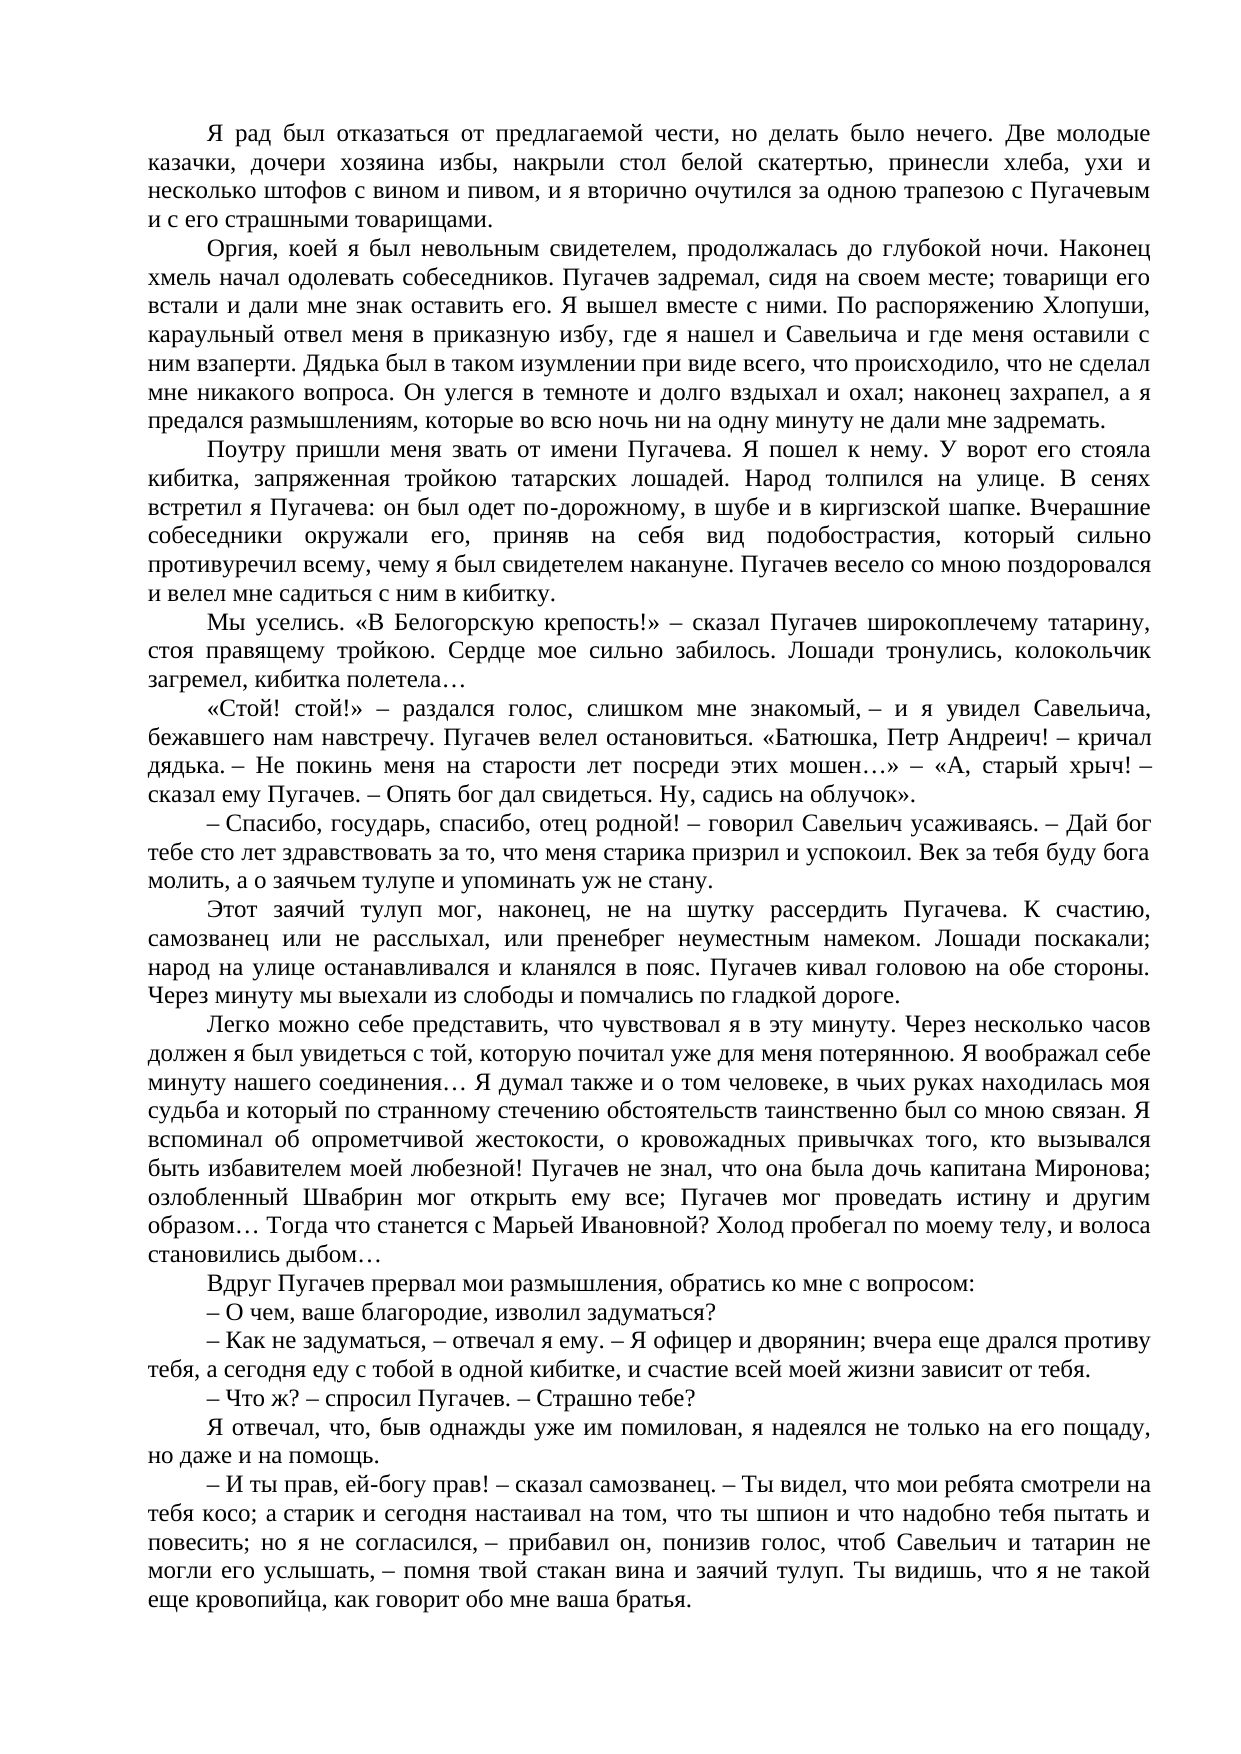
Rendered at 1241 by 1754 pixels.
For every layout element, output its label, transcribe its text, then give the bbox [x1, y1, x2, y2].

text Поутру пришли меня звать от имени Пугачева. Я пошел к нему. У ворот его стояла кибитка, запряженная тройкою татарских лошадей. Народ толпился на улице. В сенях встретил я Пугачева: он был одет по-дорожному, в шубе и в киргизской шапке. Вчерашние собеседники окружали его, приняв на себя вид подобострастия, который сильно противуречил всему, чему я был свидетелем накануне. Пугачев весело со мною поздоровался и велел мне садиться с ним в кибитку. [148, 434, 1152, 607]
text – Спасибо, государь, спасибо, отец родной! – говорил Савельич усаживаясь. – Дай бог тебе сто лет здравствовать за то, что меня старика призрил и успокоил. Век за тебя буду бога молить, а о заячьем тулупе и упоминать уж не стану. [148, 808, 1152, 894]
text Я отвечал, что, быв однажды уже им помилован, я надеялся не только на его пощаду, но даже и на помощь. [148, 1412, 1152, 1469]
text – И ты прав, ей-богу прав! – сказал самозванец. – Ты видел, что мои ребята смотрели на тебя косо; а старик и сегодня настаивал на том, что ты шпион и что надобно тебя пытать и повесить; но я не согласился, – прибавил он, понизив голос, чтоб Савельич и татарин не могли его услышать, – помня твой стакан вина и заячий тулуп. Ты видишь, что я не такой еще кровопийца, как говорит обо мне ваша братья. [148, 1469, 1152, 1613]
text Вдруг Пугачев прервал мои размышления, обратись ко мне с вопросом: [148, 1268, 1152, 1297]
text «Стой! стой!» – раздался голос, слишком мне знакомый, – и я увидел Савельича, бежавшего нам навстречу. Пугачев велел остановиться. «Батюшка, Петр Андреич! – кричал дядька. – Не покинь меня на старости лет посреди этих мошен…» – «А, старый хрыч! – сказал ему Пугачев. – Опять бог дал свидеться. Ну, садись на облучок». [148, 693, 1152, 808]
text Оргия, коей я был невольным свидетелем, продолжалась до глубокой ночи. Наконец хмель начал одолевать собеседников. Пугачев задремал, сидя на своем месте; товарищи его встали и дали мне знак оставить его. Я вышел вместе с ними. По распоряжению Хлопуши, караульный отвел меня в приказную избу, где я нашел и Савельича и где меня оставили с ним взаперти. Дядька был в таком изумлении при виде всего, что происходило, что не сделал мне никакого вопроса. Он улегся в темноте и долго вздыхал и охал; наконец захрапел, а я предался размышлениям, которые во всю ночь ни на одну минуту не дали мне задремать. [148, 233, 1152, 434]
text – О чем, ваше благородие, изволил задуматься? [148, 1297, 1152, 1326]
text Я рад был отказаться от предлагаемой чести, но делать было нечего. Две молодые казачки, дочери хозяина избы, накрыли стол белой скатертью, принесли хлеба, ухи и несколько штофов с вином и пивом, и я вторично очутился за одною трапезою с Пугачевым и с его страшными товарищами. [148, 118, 1152, 233]
text – Что ж? – спросил Пугачев. – Страшно тебе? [148, 1383, 1152, 1412]
text Мы уселись. «В Белогорскую крепость!» – сказал Пугачев широкоплечему татарину, стоя правящему тройкою. Сердце мое сильно забилось. Лошади тронулись, колокольчик загремел, кибитка полетела… [148, 607, 1152, 693]
text Легко можно себе представить, что чувствовал я в эту минуту. Через несколько часов должен я был увидеться с той, которую почитал уже для меня потерянною. Я воображал себе минуту нашего соединения… Я думал также и о том человеке, в чьих руках находилась моя судьба и который по странному стечению обстоятельств таинственно был со мною связан. Я вспоминал об опрометчивой жестокости, о кровожадных привычках того, кто вызывался быть избавителем моей любезной! Пугачев не знал, что она была дочь капитана Миронова; озлобленный Швабрин мог открыть ему все; Пугачев мог проведать истину и другим образом… Тогда что станется с Марьей Ивановной? Холод пробегал по моему телу, и волоса становились дыбом… [148, 1009, 1152, 1268]
text Этот заячий тулуп мог, наконец, не на шутку рассердить Пугачева. К счастию, самозванец или не расслыхал, или пренебрег неуместным намеком. Лошади поскакали; народ на улице останавливался и кланялся в пояс. Пугачев кивал головою на обе стороны. Через минуту мы выехали из слободы и помчались по гладкой дороге. [148, 894, 1152, 1009]
text – Как не задуматься, – отвечал я ему. – Я офицер и дворянин; вчера еще дрался противу тебя, а сегодня еду с тобой в одной кибитке, и счастие всей моей жизни зависит от тебя. [148, 1326, 1152, 1383]
